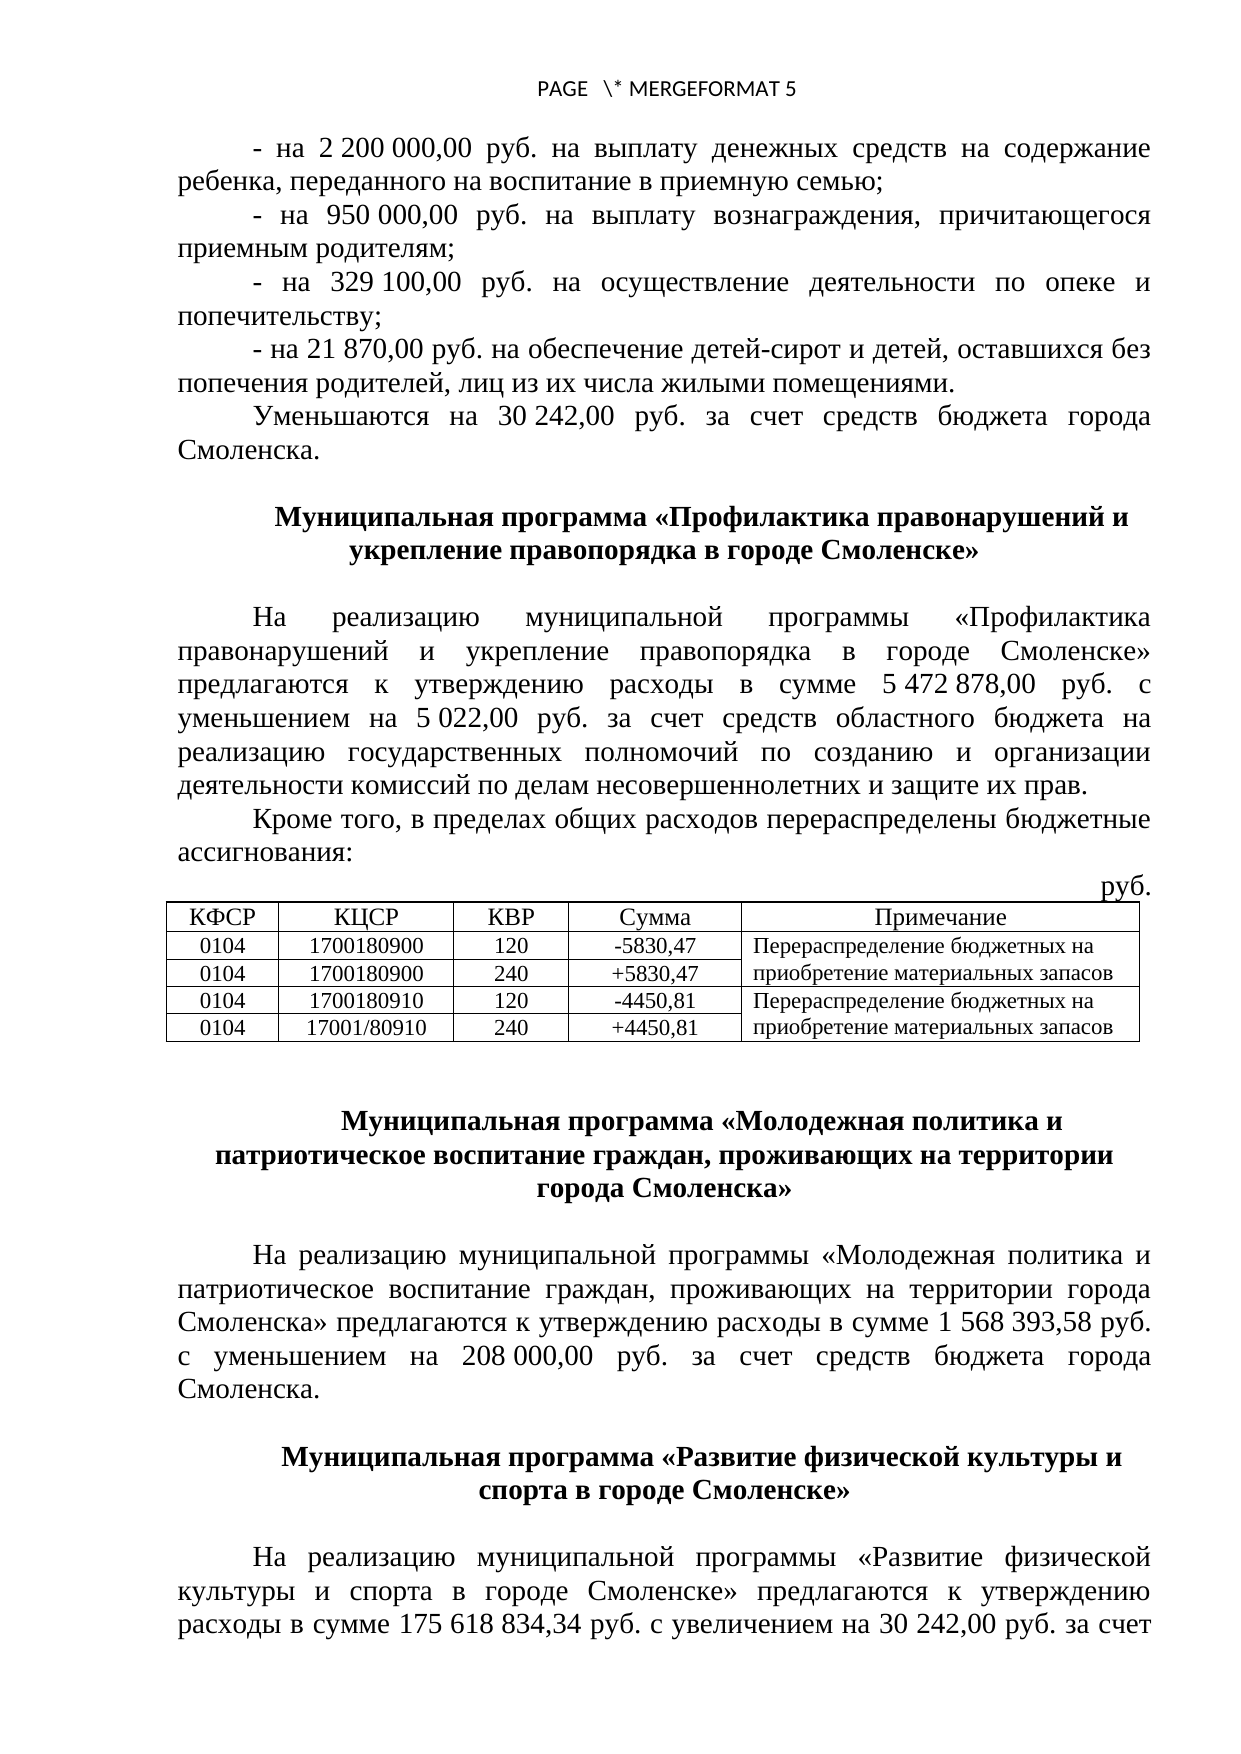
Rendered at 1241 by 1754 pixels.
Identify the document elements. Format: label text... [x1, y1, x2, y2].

table_cell 1700180900 [279, 960, 453, 986]
table_header КЦСР [279, 903, 453, 931]
text - на 329 100,00 руб. на осуществление деятельности по опеке и попечительству; [177, 264, 1152, 331]
table_cell 0104 [167, 1014, 278, 1041]
table_header Сумма [569, 903, 741, 931]
text - на 950 000,00 руб. на выплату вознаграждения, причитающегося приемным родителям; [177, 197, 1152, 264]
table_cell 0104 [167, 932, 278, 958]
table_cell -5830,47 [569, 932, 741, 958]
table_header КВР [454, 903, 568, 931]
table_cell 1700180910 [279, 987, 453, 1013]
table_header Примечание [742, 903, 1139, 931]
text Муниципальная программа «Профилактика правонарушений и укрепление правопорядка в городе Смоленске» [177, 499, 1152, 566]
list руб. [318, 868, 1152, 901]
table_cell -4450,81 [569, 987, 741, 1013]
table_cell Перераспределение бюджетных на приобретение материальных запасов [742, 987, 1139, 1041]
text - на 21 870,00 руб. на обеспечение детей-сирот и детей, оставшихся без попечения родителей, лиц из их числа жилыми помещениями. [177, 331, 1152, 398]
table_cell 17001/80910 [279, 1014, 453, 1041]
text На реализацию муниципальной программы «Профилактика правонарушений и укрепление правопорядка в городе Смоленске» предлагаются к утверждению расходы в сумме 5 472 878,00 руб. с уменьшением на 5 022,00 руб. за счет средств областного бюджета на реализацию государственных полномочий по созданию и организации деятельности комиссий по делам несовершеннолетних и защите их прав. [177, 599, 1152, 801]
table_cell 0104 [167, 987, 278, 1013]
table_header КФСР [167, 903, 278, 931]
text Уменьшаются на 30 242,00 руб. за счет средств бюджета города Смоленска. [177, 398, 1152, 465]
table_cell 0104 [167, 960, 278, 986]
table_cell 240 [454, 960, 568, 986]
table_cell 1700180900 [279, 932, 453, 958]
table_cell 120 [454, 987, 568, 1013]
table_cell +5830,47 [569, 960, 741, 986]
table_cell +4450,81 [569, 1014, 741, 1041]
text Муниципальная программа «Молодежная политика и патриотическое воспитание граждан, проживающих на территории города Смоленска» [177, 1103, 1152, 1204]
table_cell 240 [454, 1014, 568, 1041]
table_cell Перераспределение бюджетных на приобретение материальных запасов [742, 932, 1139, 986]
text - на 2 200 000,00 руб. на выплату денежных средств на содержание ребенка, переданного на воспитание в приемную семью; [177, 130, 1152, 197]
text На реализацию муниципальной программы «Молодежная политика и патриотическое воспитание граждан, проживающих на территории города Смоленска» предлагаются к утверждению расходы в сумме 1 568 393,58 руб. с уменьшением на 208 000,00 руб. за счет средств бюджета города Смоленска. [177, 1237, 1152, 1405]
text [177, 1539, 1152, 1640]
text Муниципальная программа «Развитие физической культуры и спорта в городе Смоленске» [177, 1439, 1152, 1506]
table_cell 120 [454, 932, 568, 958]
text Кроме того, в пределах общих расходов перераспределены бюджетные ассигнования: [177, 801, 1152, 868]
